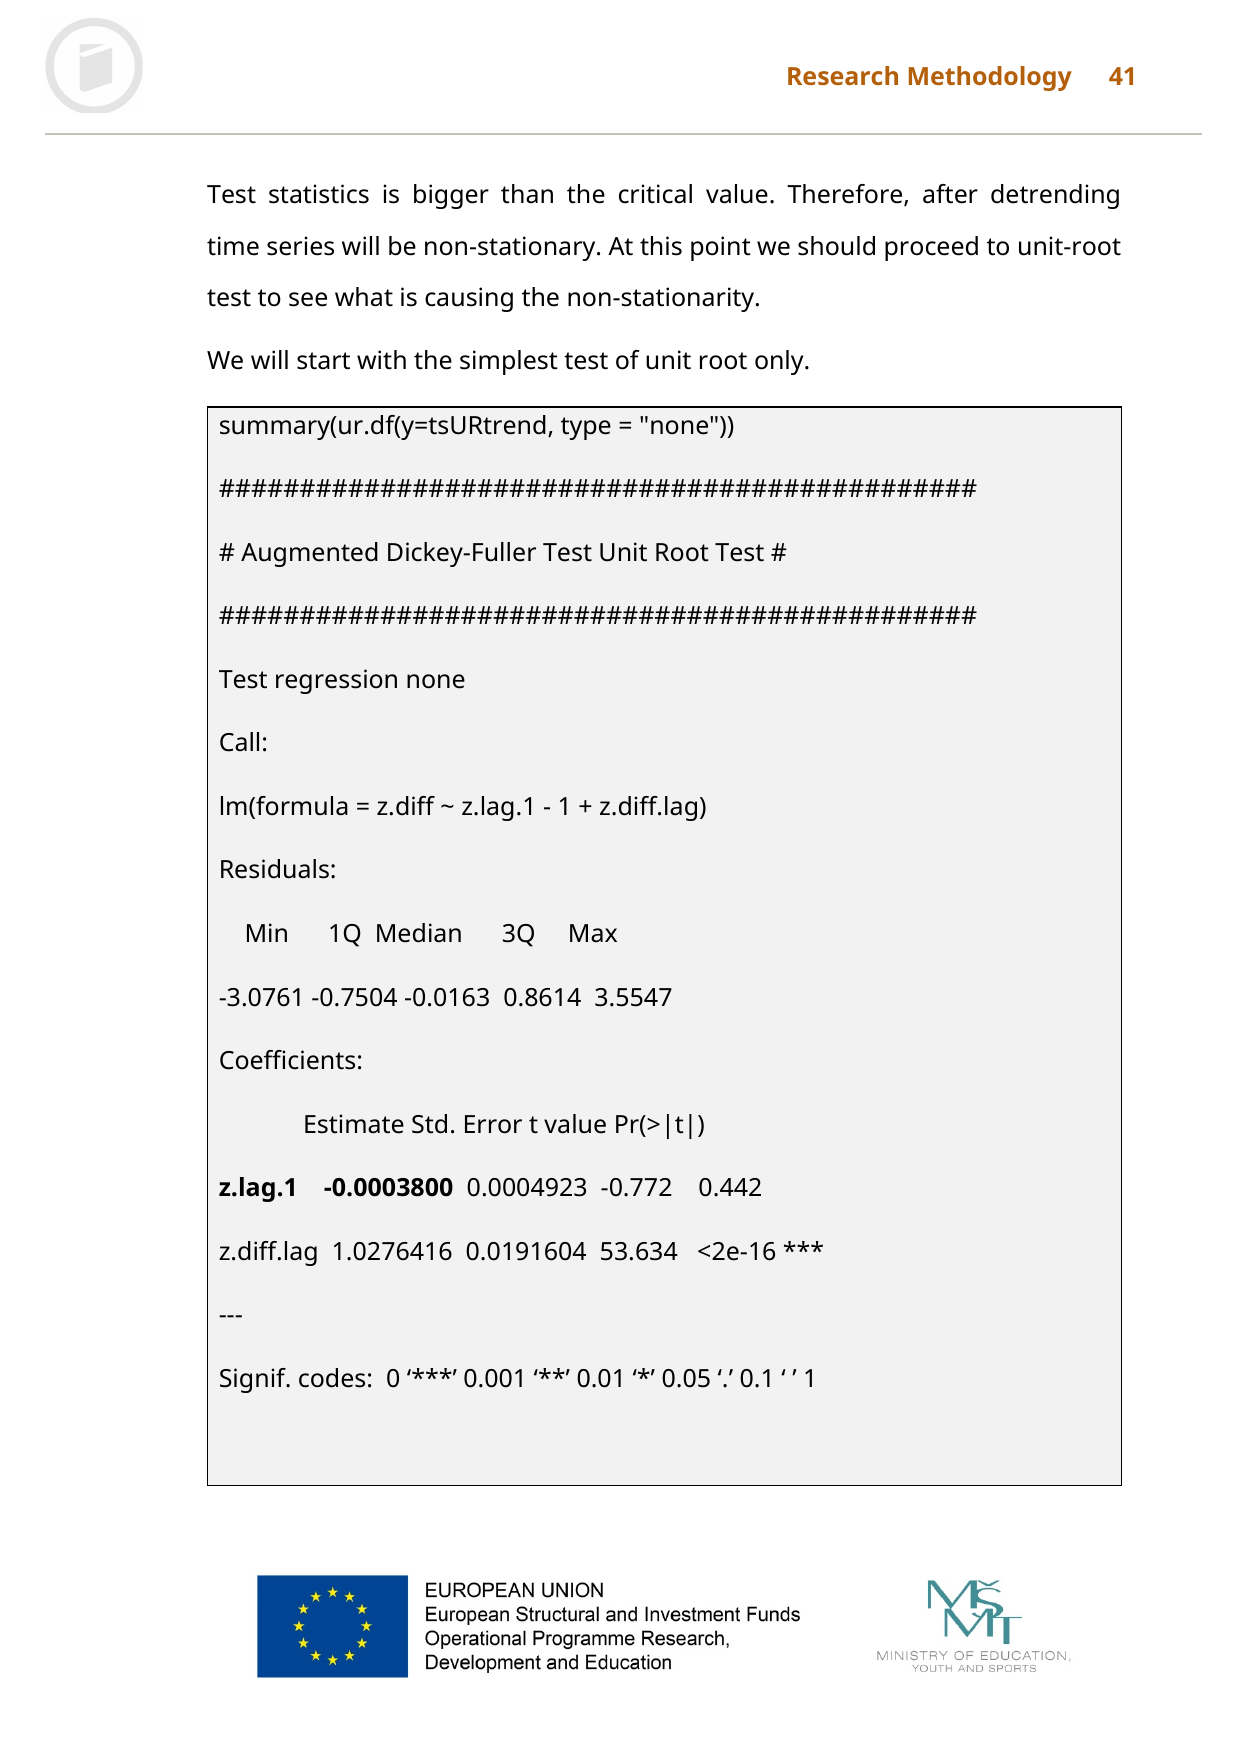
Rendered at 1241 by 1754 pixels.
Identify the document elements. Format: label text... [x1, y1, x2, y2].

text We will start with the simplest test of unit root only. [207, 343, 1122, 377]
picture [206, 1524, 1121, 1728]
text Test statistics is bigger than the critical value. Therefore, after detrending time series will be non-stationary. At this point we should proceed to unit-root test to see what is causing the non-stationarity. [207, 177, 1122, 313]
